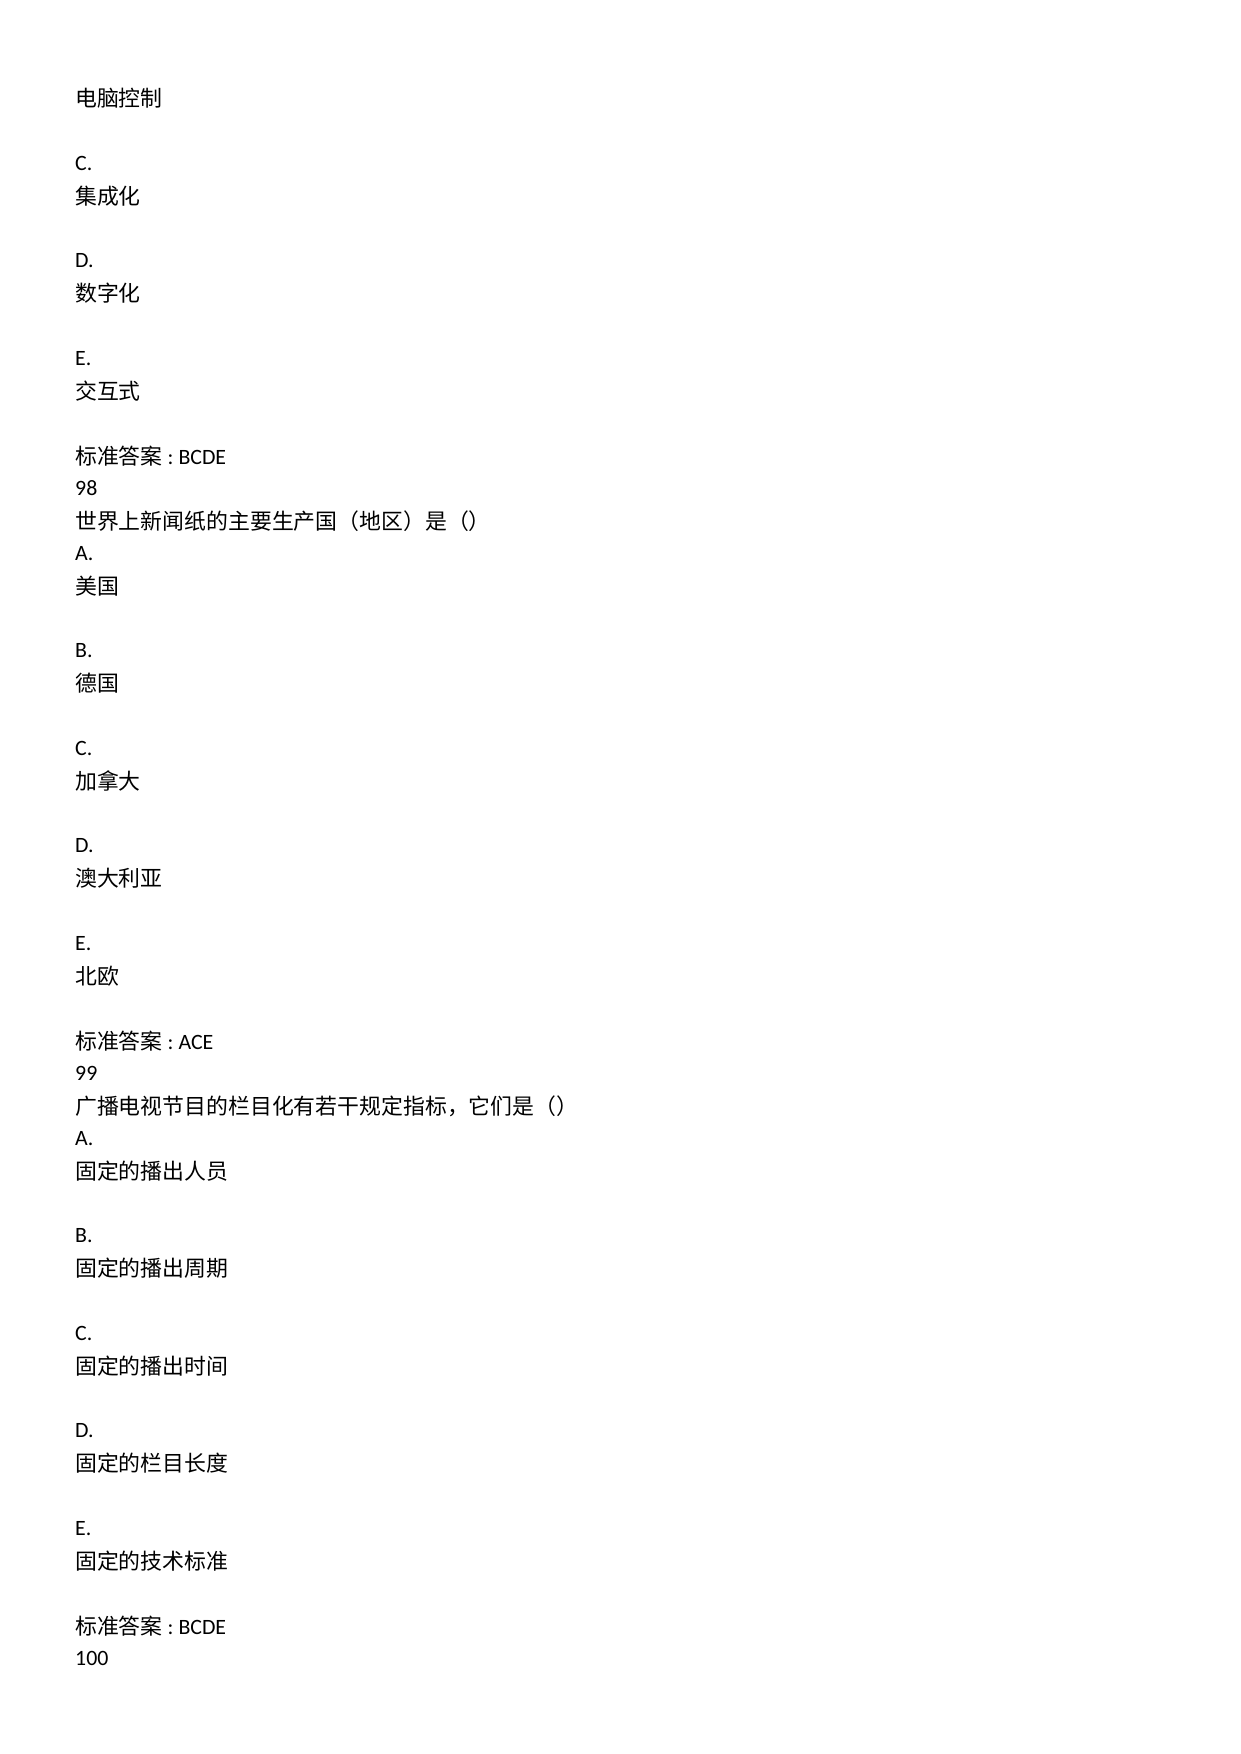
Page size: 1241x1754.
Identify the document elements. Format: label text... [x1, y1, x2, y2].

text D. [75, 243, 1165, 276]
text 标准答案 : BCDE [75, 1608, 1165, 1641]
text B. [75, 1218, 1165, 1251]
text 标准答案 : ACE [75, 1023, 1165, 1056]
text 固定的栏目长度 [75, 1446, 1165, 1478]
text C. [75, 146, 1165, 178]
text 99 [75, 1056, 1165, 1088]
text C. [75, 731, 1165, 763]
text 世界上新闻纸的主要生产国（地区）是（） [75, 503, 1165, 536]
text 美国 [75, 568, 1165, 601]
text 数字化 [75, 276, 1165, 308]
text 固定的播出周期 [75, 1251, 1165, 1283]
text 北欧 [75, 958, 1165, 991]
text 德国 [75, 666, 1165, 698]
text 100 [75, 1641, 1165, 1673]
text 固定的播出人员 [75, 1153, 1165, 1186]
text 固定的技术标准 [75, 1543, 1165, 1576]
text D. [75, 828, 1165, 861]
text 广播电视节目的栏目化有若干规定指标，它们是（） [75, 1088, 1165, 1121]
text 标准答案 : BCDE [75, 438, 1165, 471]
text 98 [75, 471, 1165, 503]
text E. [75, 926, 1165, 958]
text 电脑控制 [75, 81, 1165, 113]
text A. [75, 1121, 1165, 1153]
text B. [75, 633, 1165, 666]
text 加拿大 [75, 763, 1165, 796]
text C. [75, 1316, 1165, 1348]
text E. [75, 1511, 1165, 1543]
text D. [75, 1413, 1165, 1446]
text 固定的播出时间 [75, 1348, 1165, 1381]
text 交互式 [75, 373, 1165, 406]
text 澳大利亚 [75, 861, 1165, 893]
text E. [75, 341, 1165, 373]
text A. [75, 536, 1165, 568]
text 集成化 [75, 178, 1165, 211]
